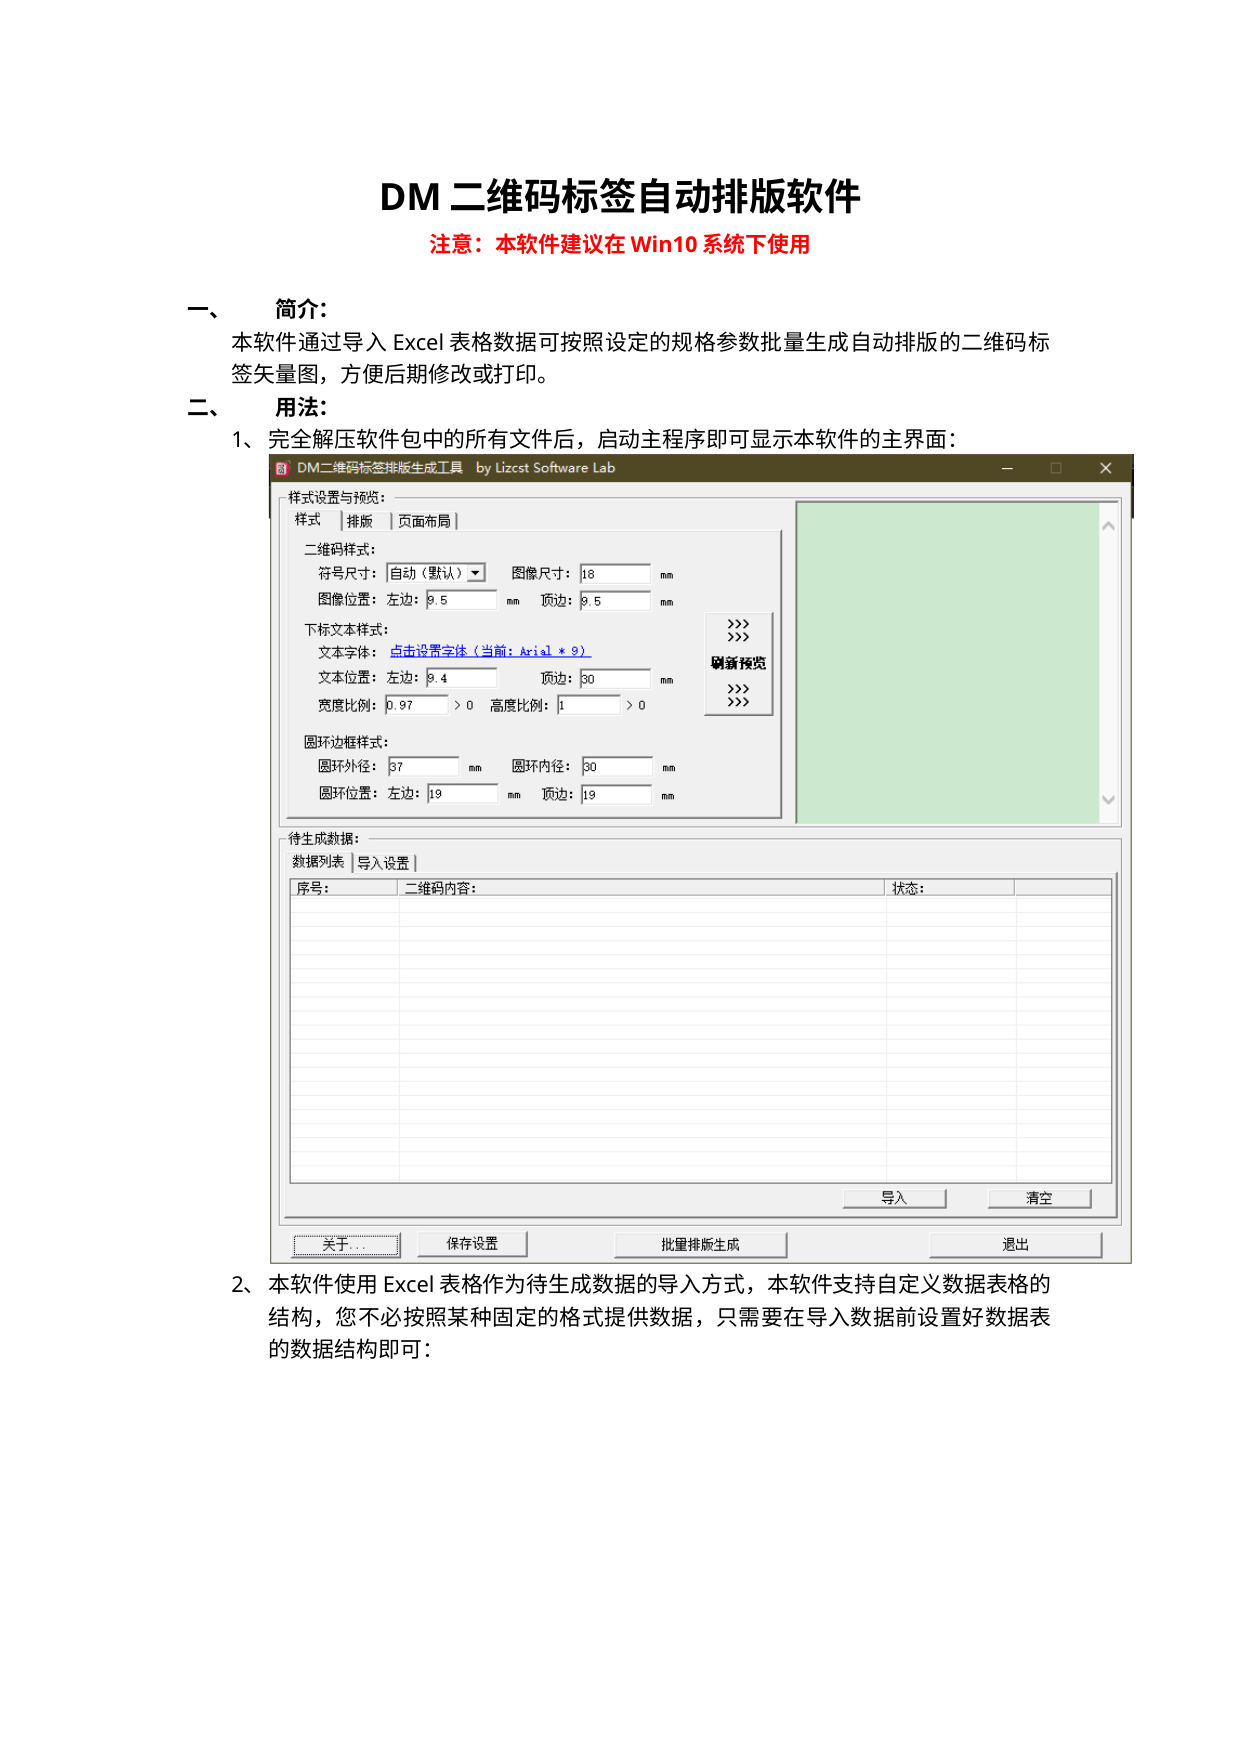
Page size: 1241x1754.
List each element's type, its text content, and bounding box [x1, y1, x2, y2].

list 本软件使用Excel表格作为待生成数据的导入方式，本软件支持自定义数据表格的结构，您不必按照某种固定的格式提供数据，只需要在导入数据前设置好数据表的数据结构即可： [231, 1267, 1053, 1364]
list 用法： [187, 389, 1053, 422]
text 注意：本软件建议在Win10系统下使用 [187, 227, 1053, 259]
picture [268, 454, 1134, 1266]
list 完全解压软件包中的所有文件后，启动主程序即可显示本软件的主界面： [231, 422, 1053, 454]
list 简介： [187, 292, 1053, 324]
text DM二维码标签自动排版软件 [187, 162, 1053, 227]
list 本软件通过导入Excel表格数据可按照设定的规格参数批量生成自动排版的二维码标签矢量图，方便后期修改或打印。 [231, 324, 1053, 389]
